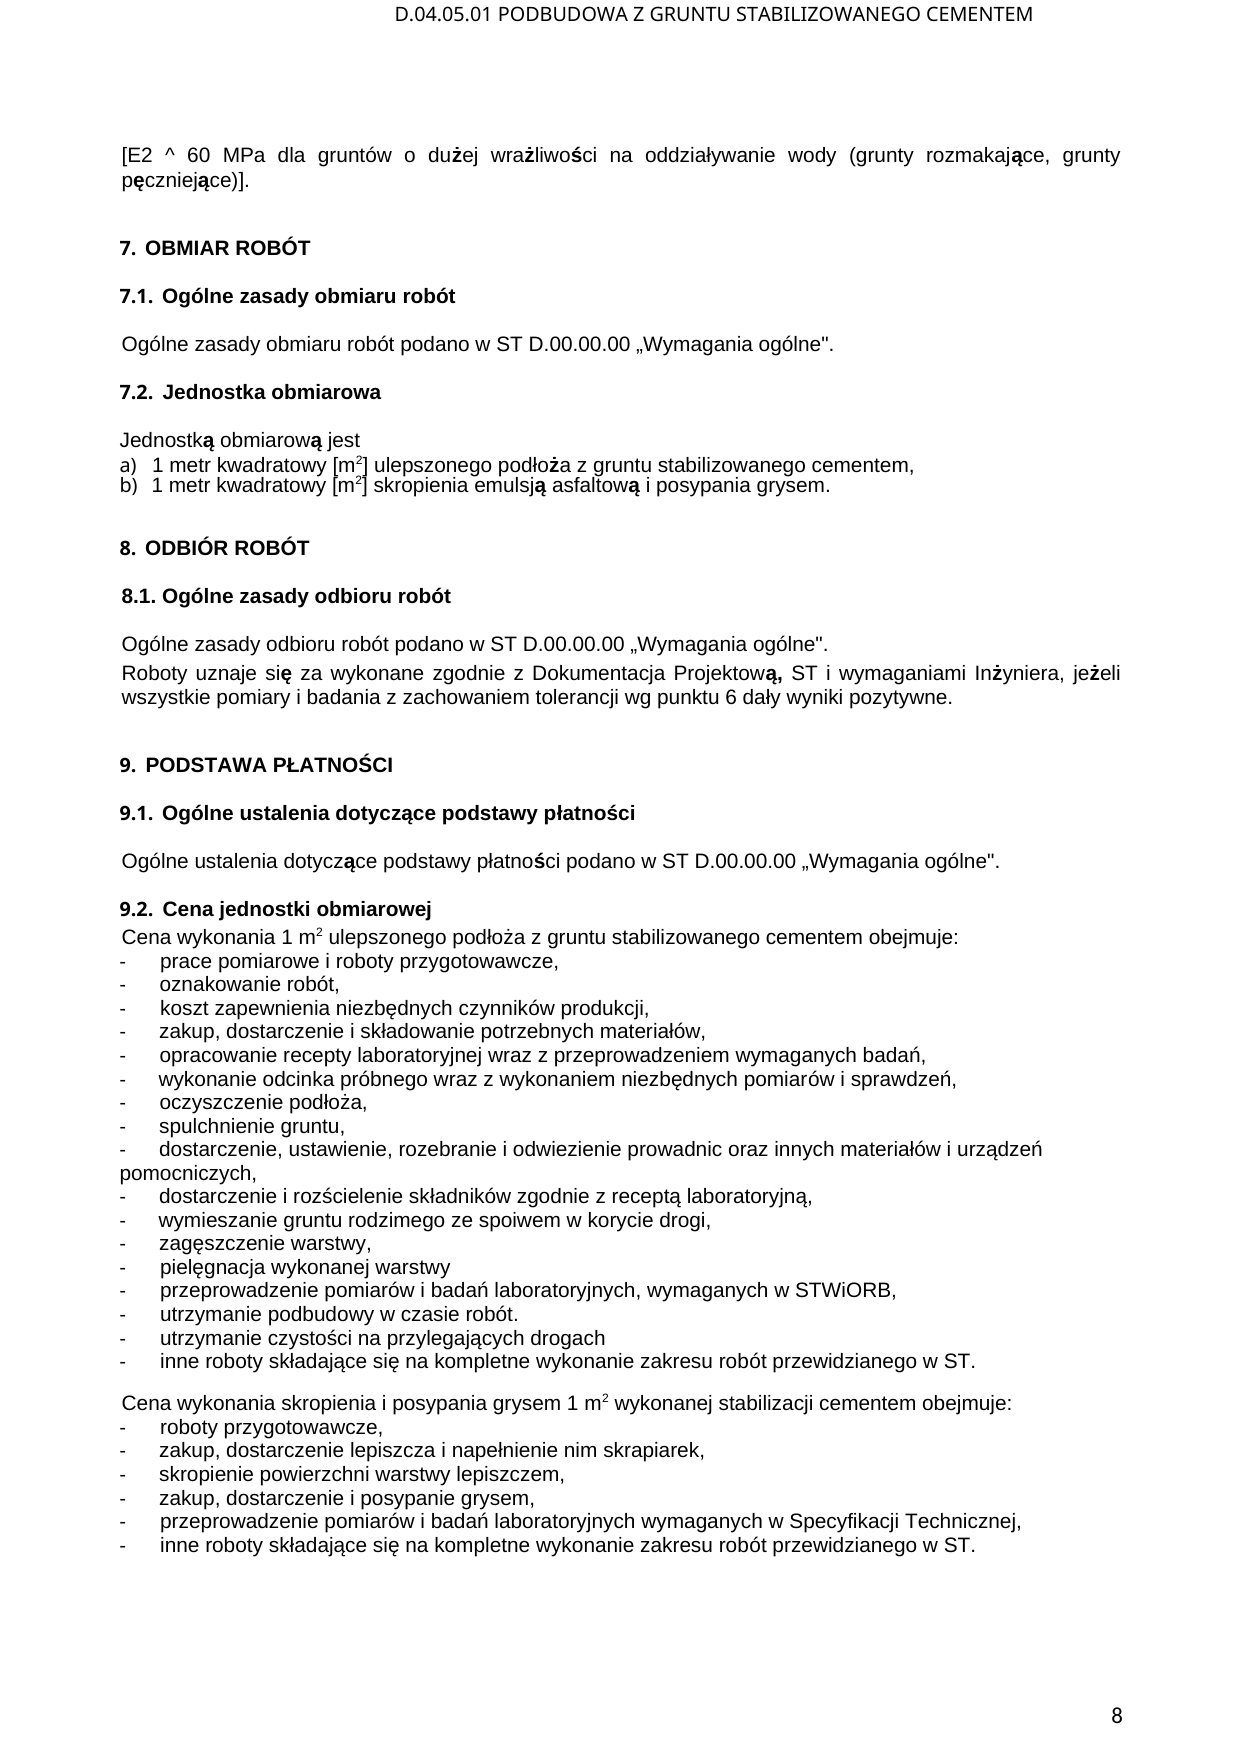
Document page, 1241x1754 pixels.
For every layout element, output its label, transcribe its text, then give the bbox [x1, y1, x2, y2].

list spulchnienie gruntu, [119, 1114, 1123, 1138]
text Ogólne zasady obmiaru robót podano w ST D.00.00.00 „Wymagania ogólne". [121, 313, 1123, 361]
list przeprowadzenie pomiarów i badań laboratoryjnych, wymaganych w STWiORB, [119, 1279, 1123, 1303]
list ODBIÓR ROBÓT [119, 517, 1123, 565]
list zakup, dostarczenie i posypanie grysem, [119, 1486, 1123, 1510]
list zakup, dostarczenie i składowanie potrzebnych materiałów, [119, 1020, 1123, 1044]
list inne roboty składające się na kompletne wykonanie zakresu robót przewidzianego w ST. [119, 1350, 1123, 1373]
list Cena jednostki obmiarowej [119, 878, 1123, 926]
list PODSTAWA PŁATNOŚCI [119, 734, 1123, 782]
list utrzymanie czystości na przylegających drogach [119, 1326, 1123, 1350]
list przeprowadzenie pomiarów i badań laboratoryjnych wymaganych w Specyfikacji Technicznej, [119, 1510, 1123, 1533]
list zakup, dostarczenie lepiszcza i napełnienie nim skrapiarek, [119, 1439, 1123, 1463]
text Cena wykonania 1 m2 ulepszonego podłoża z gruntu stabilizowanego cementem obejmuje: [121, 926, 1123, 949]
text Ogólne zasady odbioru robót podano w ST D.00.00.00 „Wymagania ogólne". [121, 613, 1123, 661]
list dostarczenie, ustawienie, rozebranie i odwiezienie prowadnic oraz innych materiałów i urządzeń pomocniczych, [119, 1138, 1098, 1185]
list Jednostka obmiarowa Jednostką obmiarową jest [119, 361, 423, 457]
list prace pomiarowe i roboty przygotowawcze, [119, 949, 1123, 973]
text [121, 143, 1121, 192]
list oczyszczenie podłoża, [119, 1091, 1123, 1114]
list utrzymanie podbudowy w czasie robót. [119, 1303, 1123, 1326]
list 1 metr kwadratowy [m2] skropienia emulsją asfaltową i posypania grysem. [119, 477, 1123, 497]
text Cena wykonania skropienia i posypania grysem 1 m2 wykonanej stabilizacji cementem obejmuje: [121, 1392, 1123, 1416]
text Roboty uznaje się za wykonane zgodnie z Dokumentacja Projektową, ST i wymaganiami Inżyniera, jeżeli wszystkie pomiary i badania z zachowaniem tolerancji wg punktu 6 dały wyniki pozytywne. [121, 661, 1121, 709]
list roboty przygotowawcze, [119, 1416, 1123, 1439]
list opracowanie recepty laboratoryjnej wraz z przeprowadzeniem wymaganych badań, [119, 1044, 1123, 1067]
list inne roboty składające się na kompletne wykonanie zakresu robót przewidzianego w ST. [119, 1533, 1123, 1557]
list wykonanie odcinka próbnego wraz z wykonaniem niezbędnych pomiarów i sprawdzeń, [119, 1067, 1123, 1091]
list 1 metr kwadratowy [m2] ulepszonego podłoża z gruntu stabilizowanego cementem, [119, 457, 1123, 477]
list zagęszczenie warstwy, [119, 1232, 1123, 1256]
text Ogólne ustalenia dotyczące podstawy płatności podano w ST D.00.00.00 „Wymagania ogólne". [121, 830, 1123, 878]
list pielęgnacja wykonanej warstwy [119, 1256, 1123, 1279]
list Ogólne zasady obmiaru robót [119, 265, 1123, 313]
list skropienie powierzchni warstwy lepiszczem, [119, 1463, 1123, 1486]
list wymieszanie gruntu rodzimego ze spoiwem w korycie drogi, [119, 1208, 1123, 1232]
list oznakowanie robót, [119, 973, 1123, 997]
list OBMIAR ROBÓT [119, 217, 1123, 265]
list dostarczenie i rozścielenie składników zgodnie z receptą laboratoryjną, [119, 1185, 1123, 1208]
list Ogólne ustalenia dotyczące podstawy płatności [119, 782, 1123, 830]
list koszt zapewnienia niezbędnych czynników produkcji, [119, 997, 1123, 1020]
text 8.1. Ogólne zasady odbioru robót [121, 565, 1123, 613]
